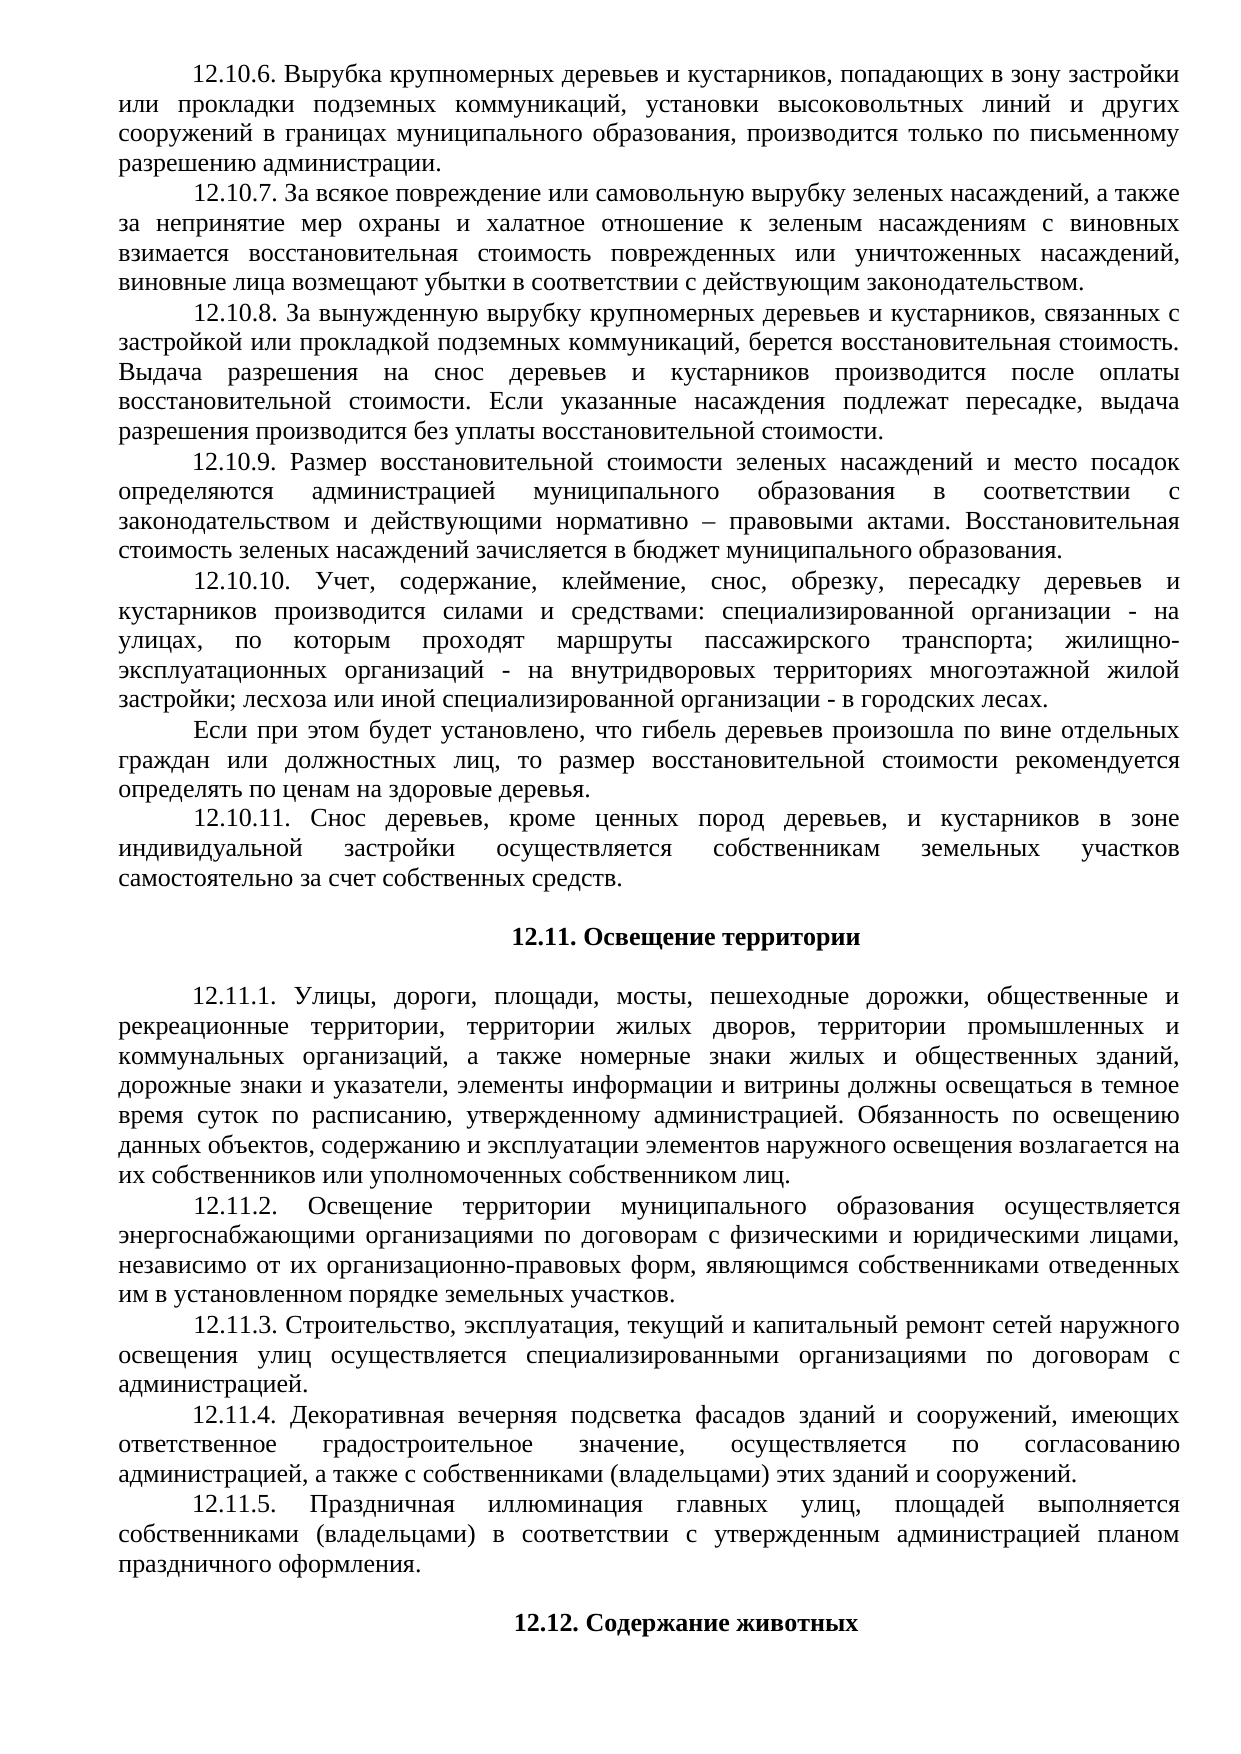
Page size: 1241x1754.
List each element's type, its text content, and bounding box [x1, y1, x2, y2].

text 12.10.7. За всякое повреждение или самовольную вырубку зеленых насаждений, а также за непринятие мер охраны и халатное отношение к зеленым насаждениям с виновных взимается восстановительная стоимость поврежденных или уничтоженных насаждений, виновные лица возмещают убытки в соответствии с действующим законодательством. [118, 178, 1181, 296]
text 12.10.10. Учет, содержание, клеймение, снос, обрезку, пересадку деревьев и кустарников производится силами и средствами: специализированной организации - на улицах, по которым проходят маршруты пассажирского транспорта; жилищно-эксплуатационных организаций - на внутридворовых территориях многоэтажной жилой застройки; лесхоза или иной специализированной организации - в городских лесах. [118, 566, 1181, 713]
text 12.11.4. Декоративная вечерняя подсветка фасадов зданий и сооружений, имеющих ответственное градостроительное значение, осуществляется по согласованию администрацией, а также с собственниками (владельцами) этих зданий и сооружений. [118, 1400, 1181, 1488]
text 12.11. Освещение территории [118, 921, 1240, 951]
text 12.10.8. За вынужденную вырубку крупномерных деревьев и кустарников, связанных с застройкой или прокладкой подземных коммуникаций, берется восстановительная стоимость. Выдача разрешения на снос деревьев и кустарников производится после оплаты восстановительной стоимости. Если указанные насаждения подлежат пересадке, выдача разрешения производится без уплаты восстановительной стоимости. [118, 297, 1181, 445]
text 12.10.6. Вырубка крупномерных деревьев и кустарников, попадающих в зону застройки или прокладки подземных коммуникаций, установки высоковольтных линий и других сооружений в границах муниципального образования, производится только по письменному разрешению администрации. [118, 59, 1181, 177]
text Если при этом будет установлено, что гибель деревьев произошла по вине отдельных граждан или должностных лиц, то размер восстановительной стоимости рекомендуется определять по ценам на здоровые деревья. [118, 715, 1181, 803]
text 12.11.5. Праздничная иллюминация главных улиц, площадей выполняется собственниками (владельцами) в соответствии с утвержденным администрацией планом праздничного оформления. [118, 1489, 1181, 1578]
text 12.11.2. Освещение территории муниципального образования осуществляется энергоснабжающими организациями по договорам с физическими и юридическими лицами, независимо от их организационно-правовых форм, являющимся собственниками отведенных им в установленном порядке земельных участков. [118, 1191, 1181, 1308]
text 12.10.11. Снос деревьев, кроме ценных пород деревьев, и кустарников в зоне индивидуальной застройки осуществляется собственникам земельных участков самостоятельно за счет собственных средств. [118, 803, 1181, 892]
text 12.11.1. Улицы, дороги, площади, мосты, пешеходные дорожки, общественные и рекреационные территории, территории жилых дворов, территории промышленных и коммунальных организаций, а также номерные знаки жилых и общественных зданий, дорожные знаки и указатели, элементы информации и витрины должны освещаться в темное время суток по расписанию, утвержденному администрацией. Обязанность по освещению данных объектов, содержанию и эксплуатации элементов наружного освещения возлагается на их собственников или уполномоченных собственником лиц. [118, 981, 1181, 1189]
text 12.12. Содержание животных [118, 1607, 1240, 1637]
text 12.11.3. Строительство, эксплуатация, текущий и капитальный ремонт сетей наружного освещения улиц осуществляется специализированными организациями по договорам с администрацией. [118, 1310, 1181, 1398]
text 12.10.9. Размер восстановительной стоимости зеленых насаждений и место посадок определяются администрацией муниципального образования в соответствии с законодательством и действующими нормативно – правовыми актами. Восстановительная стоимость зеленых насаждений зачисляется в бюджет муниципального образования. [118, 447, 1181, 564]
